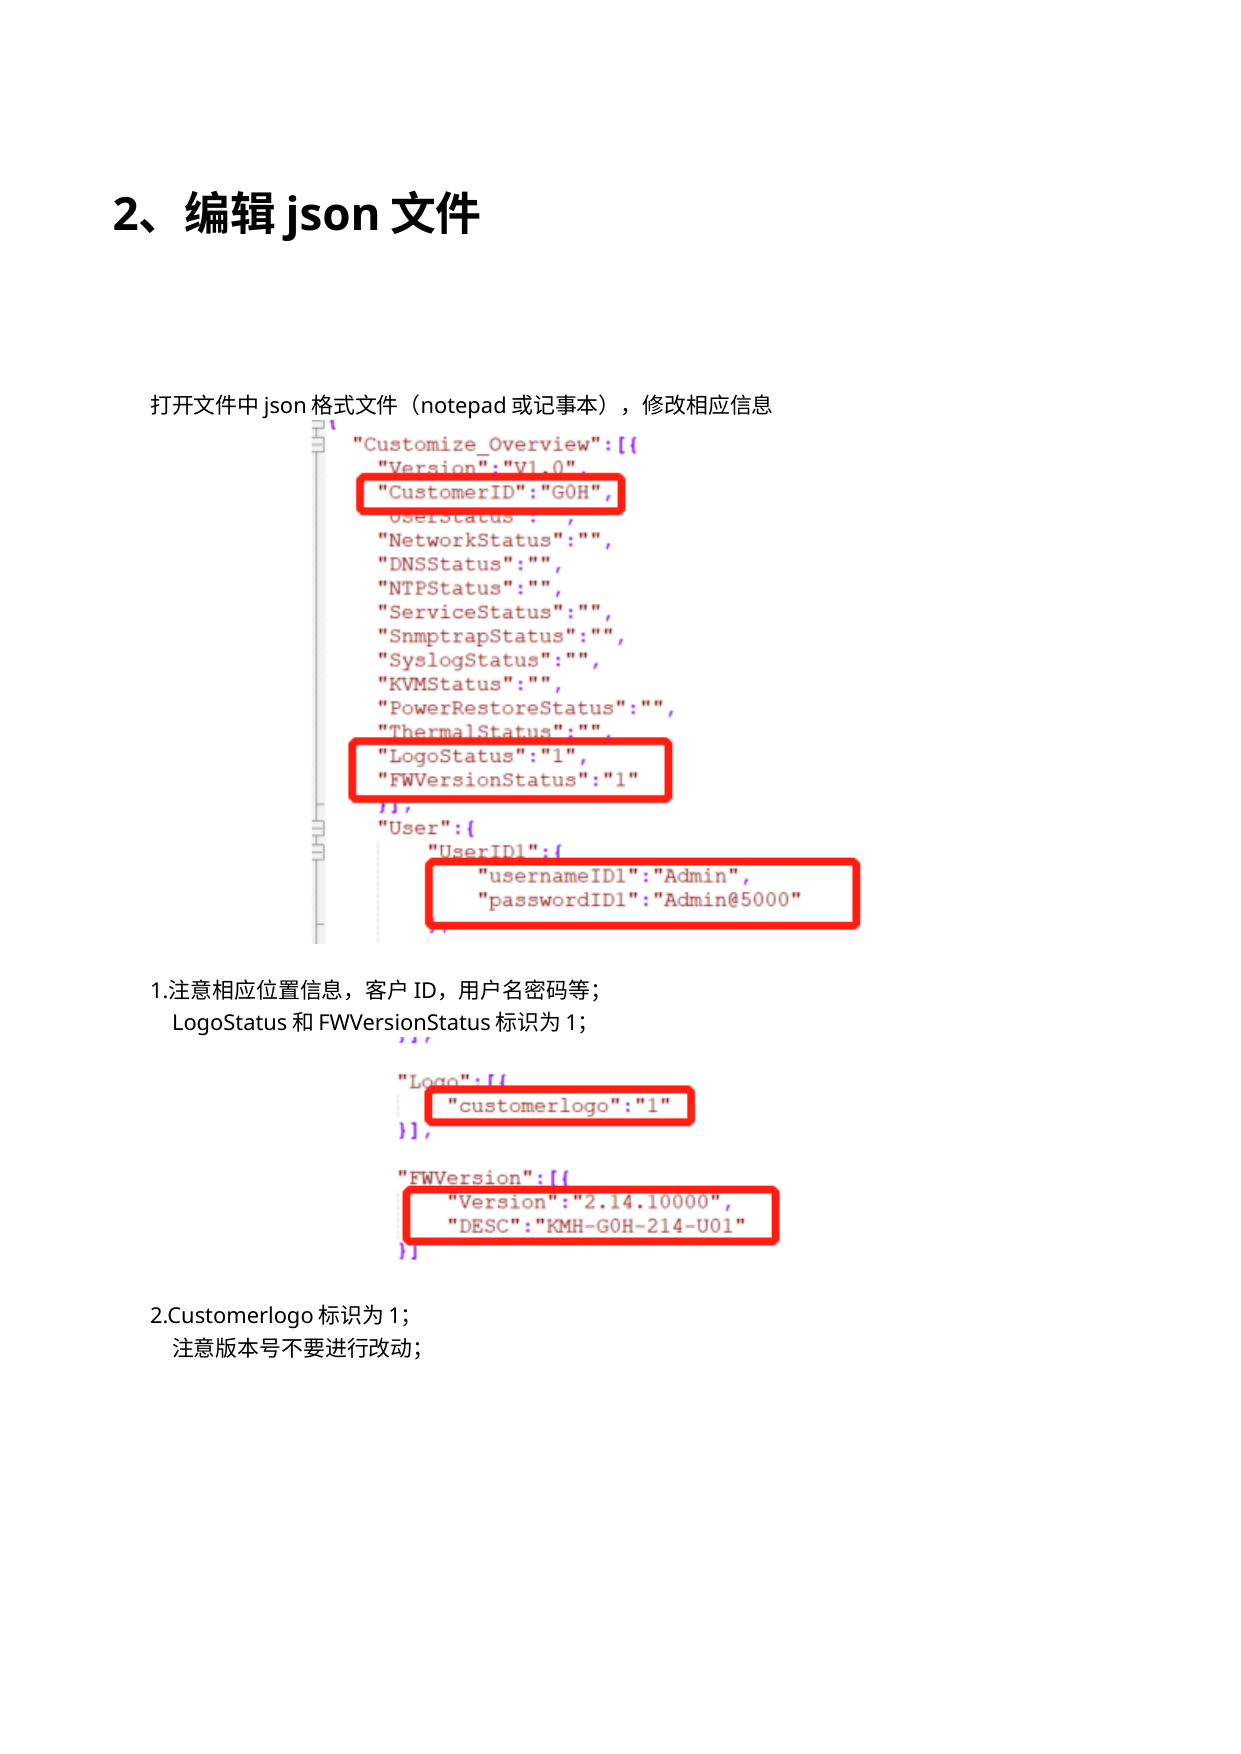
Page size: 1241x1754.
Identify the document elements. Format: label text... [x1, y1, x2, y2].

picture [311, 420, 967, 944]
list 打开文件中json格式文件（notepad或记事本），修改相应信息 [150, 388, 1128, 420]
list LogoStatus和FWVersionStatus标识为1； [150, 1005, 1128, 1038]
list 2.Customerlogo标识为1； [150, 1298, 1128, 1330]
list 注意版本号不要进行改动； [150, 1330, 1128, 1363]
subtitle 2、编辑json文件 [112, 162, 1128, 259]
picture [359, 1037, 919, 1266]
list 1.注意相应位置信息，客户ID，用户名密码等； [150, 973, 1128, 1005]
